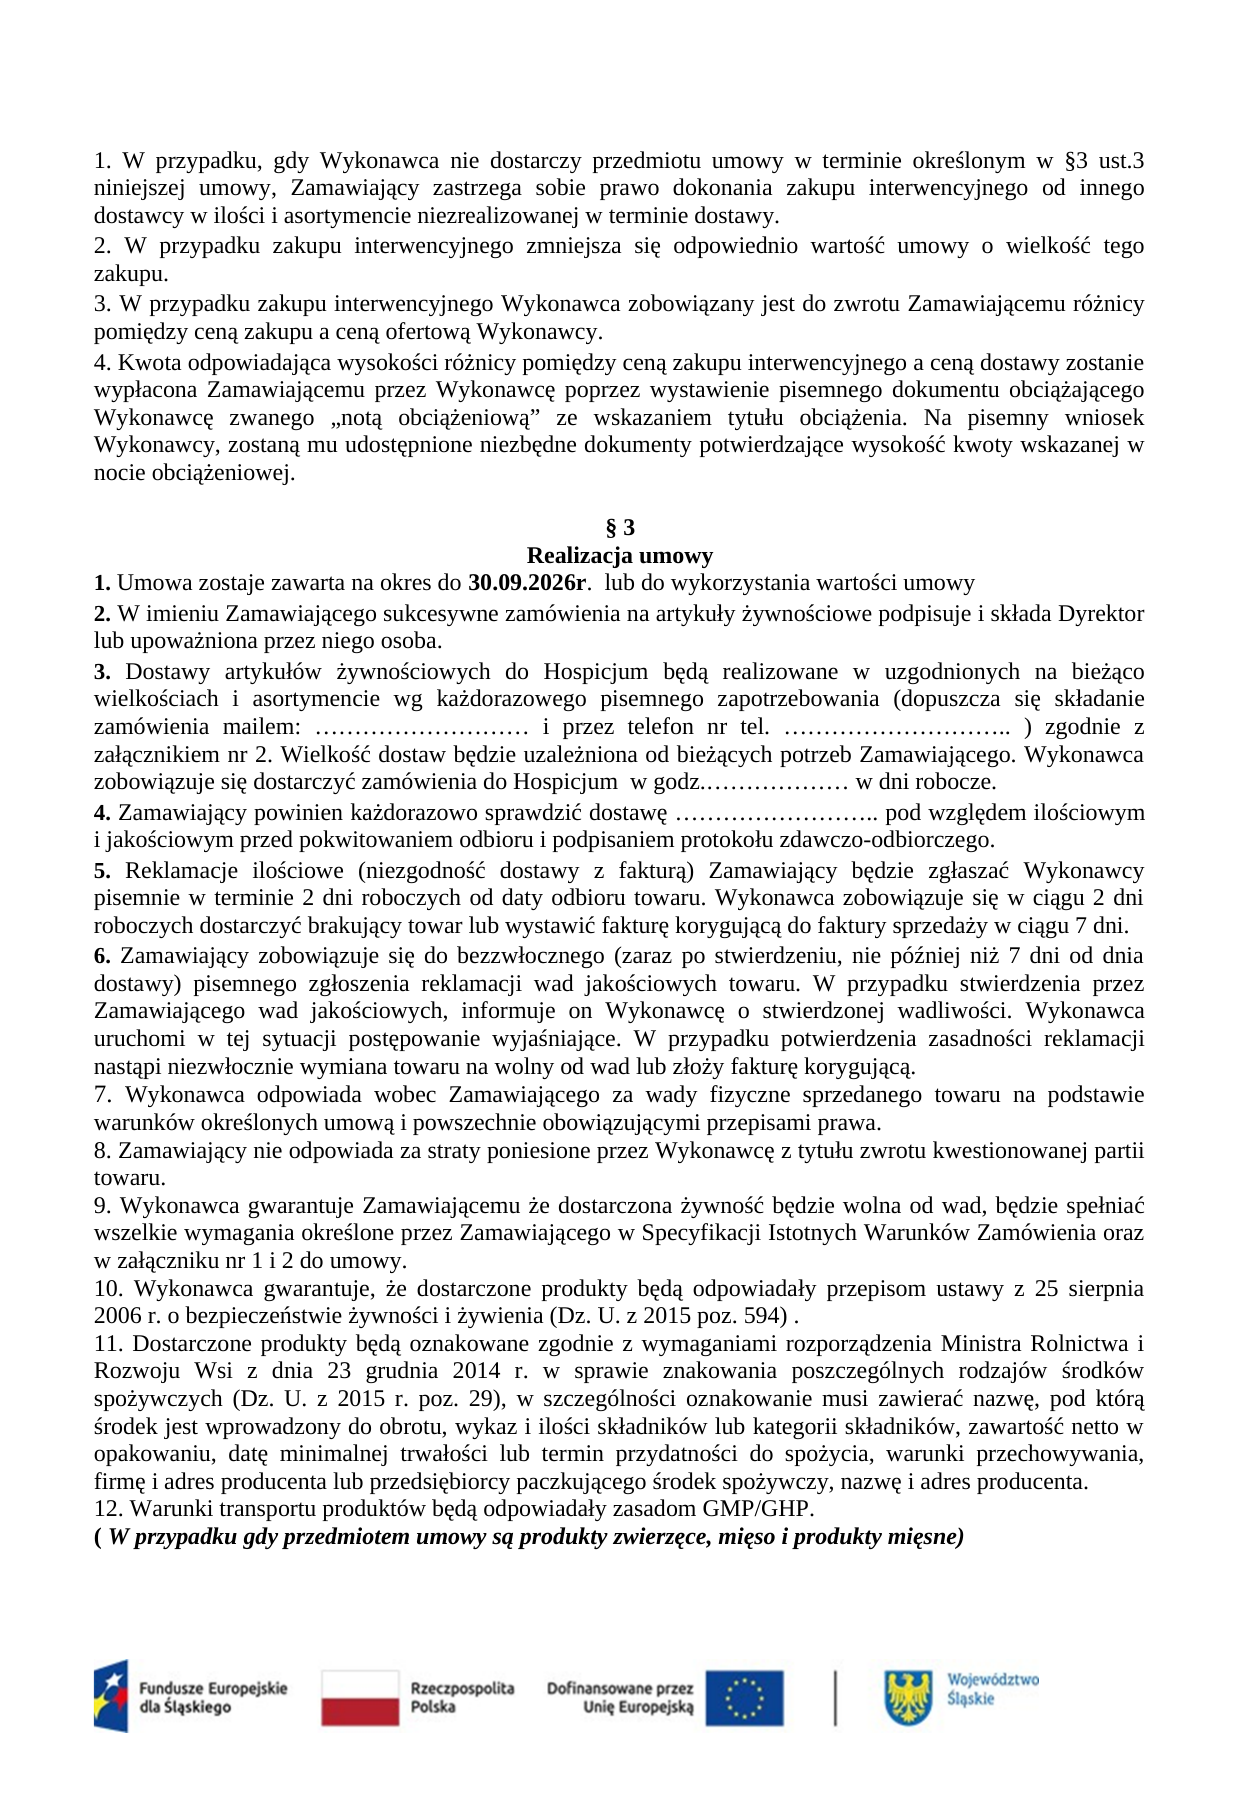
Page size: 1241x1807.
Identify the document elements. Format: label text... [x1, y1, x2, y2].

text ( W przypadku gdy przedmiotem umowy są produkty zwierzęce, mięso i produkty mięsne) [94, 1522, 1146, 1550]
text 2. W imieniu Zamawiającego sukcesywne zamówienia na artykuły żywnościowe podpisuje i składa Dyrektor lub upoważniona przez niego osoba. [94, 599, 1146, 654]
text 4. Zamawiający powinien każdorazowo sprawdzić dostawę …………………….. pod względem ilościowym i jakościowym przed pokwitowaniem odbioru i podpisaniem protokołu zdawczo-odbiorczego. [94, 798, 1146, 853]
text Realizacja umowy [94, 541, 1146, 568]
text 1. Umowa zostaje zawarta na okres do 30.09.2026r. lub do wykorzystania wartości umowy [94, 568, 1146, 596]
text 1. W przypadku, gdy Wykonawca nie dostarczy przedmiotu umowy w terminie określonym w §3 ust.3 niniejszej umowy, Zamawiający zastrzega sobie prawo dokonania zakupu interwencyjnego od innego dostawcy w ilości i asortymencie niezrealizowanej w terminie dostawy. [94, 146, 1146, 229]
text 10. Wykonawca gwarantuje, że dostarczone produkty będą odpowiadały przepisom ustawy z 25 sierpnia 2006 r. o bezpieczeństwie żywności i żywienia (Dz. U. z 2015 poz. 594) . [94, 1274, 1146, 1329]
text 8. Zamawiający nie odpowiada za straty poniesione przez Wykonawcę z tytułu zwrotu kwestionowanej partii towaru. [94, 1136, 1146, 1191]
text 2. W przypadku zakupu interwencyjnego zmniejsza się odpowiednio wartość umowy o wielkość tego zakupu. [94, 231, 1146, 287]
text 3. Dostawy artykułów żywnościowych do Hospicjum będą realizowane w uzgodnionych na bieżąco wielkościach i asortymencie wg każdorazowego pisemnego zapotrzebowania (dopuszcza się składanie zamówienia mailem: ……………………… i przez telefon nr tel. ……………………….. ) zgodnie z załącznikiem nr 2. Wielkość dostaw będzie uzależniona od bieżących potrzeb Zamawiającego. Wykonawca zobowiązuje się dostarczyć zamówienia do Hospicjum w godz.……………… w dni robocze. [94, 657, 1146, 795]
text § 3 [94, 513, 1146, 541]
text 12. Warunki transportu produktów będą odpowiadały zasadom GMP/GHP. [94, 1494, 1146, 1522]
text 11. Dostarczone produkty będą oznakowane zgodnie z wymaganiami rozporządzenia Ministra Rolnictwa i Rozwoju Wsi z dnia 23 grudnia 2014 r. w sprawie znakowania poszczególnych rodzajów środków spożywczych (Dz. U. z 2015 r. poz. 29), w szczególności oznakowanie musi zawierać nazwę, pod którą środek jest wprowadzony do obrotu, wykaz i ilości składników lub kategorii składników, zawartość netto w opakowaniu, datę minimalnej trwałości lub termin przydatności do spożycia, warunki przechowywania, firmę i adres producenta lub przedsiębiorcy paczkującego środek spożywczy, nazwę i adres producenta. [94, 1329, 1146, 1494]
text 6. Zamawiający zobowiązuje się do bezzwłocznego (zaraz po stwierdzeniu, nie później niż 7 dni od dnia dostawy) pisemnego zgłoszenia reklamacji wad jakościowych towaru. W przypadku stwierdzenia przez Zamawiającego wad jakościowych, informuje on Wykonawcę o stwierdzonej wadliwości. Wykonawca uruchomi w tej sytuacji postępowanie wyjaśniające. W przypadku potwierdzenia zasadności reklamacji nastąpi niezwłocznie wymiana towaru na wolny od wad lub złoży fakturę korygującą. [94, 941, 1146, 1079]
text 9. Wykonawca gwarantuje Zamawiającemu że dostarczona żywność będzie wolna od wad, będzie spełniać wszelkie wymagania określone przez Zamawiającego w Specyfikacji Istotnych Warunków Zamówienia oraz w załączniku nr 1 i 2 do umowy. [94, 1191, 1146, 1274]
text 5. Reklamacje ilościowe (niezgodność dostawy z fakturą) Zamawiający będzie zgłaszać Wykonawcy pisemnie w terminie 2 dni roboczych od daty odbioru towaru. Wykonawca zobowiązuje się w ciągu 2 dni roboczych dostarczyć brakujący towar lub wystawić fakturę korygującą do faktury sprzedaży w ciągu 7 dni. [94, 856, 1146, 938]
text 4. Kwota odpowiadająca wysokości różnicy pomiędzy ceną zakupu interwencyjnego a ceną dostawy zostanie wypłacona Zamawiającemu przez Wykonawcę poprzez wystawienie pisemnego dokumentu obciążającego Wykonawcę zwanego „notą obciążeniową” ze wskazaniem tytułu obciążenia. Na pisemny wniosek Wykonawcy, zostaną mu udostępnione niezbędne dokumenty potwierdzające wysokość kwoty wskazanej w nocie obciążeniowej. [94, 347, 1146, 486]
text 3. W przypadku zakupu interwencyjnego Wykonawca zobowiązany jest do zwrotu Zamawiającemu różnicy pomiędzy ceną zakupu a ceną ofertową Wykonawcy. [94, 289, 1146, 345]
picture [93, 1659, 1039, 1733]
text 7. Wykonawca odpowiada wobec Zamawiającego za wady fizyczne sprzedanego towaru na podstawie warunków określonych umową i powszechnie obowiązującymi przepisami prawa. [94, 1079, 1146, 1136]
